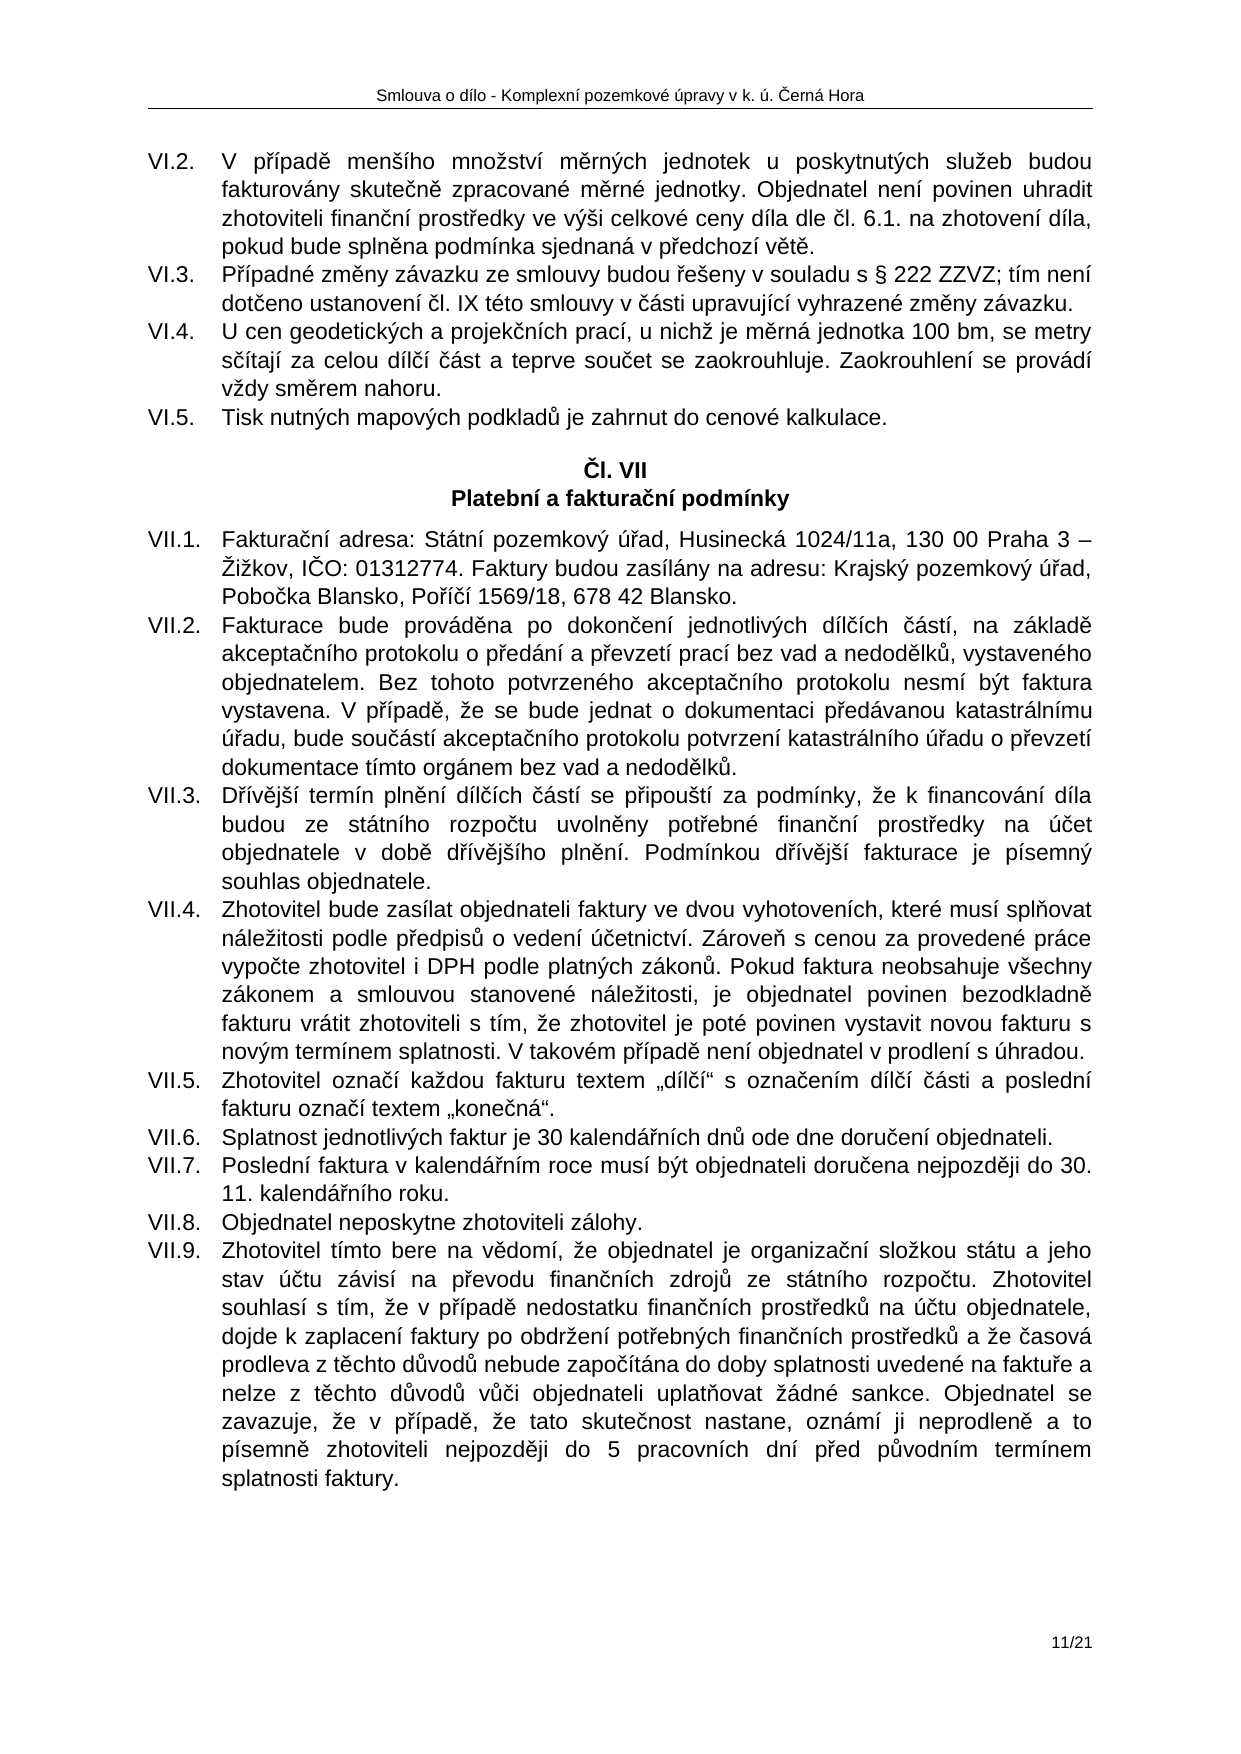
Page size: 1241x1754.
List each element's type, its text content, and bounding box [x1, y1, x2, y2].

list Objednatel neposkytne zhotoviteli zálohy. [148, 1209, 1093, 1235]
list U cen geodetických a projekčních prací, u nichž je měrná jednotka 100 bm, se metry sčítají za celou dílčí část a teprve součet se zaokrouhluje. Zaokrouhlení se provádí vždy směrem nahoru. [148, 318, 1093, 401]
list Dřívější termín plnění dílčích částí se připouští za podmínky, že k financování díla budou ze státního rozpočtu uvolněny potřebné finanční prostředky na účet objednatele v době dřívějšího plnění. Podmínkou dřívější fakturace je písemný souhlas objednatele. [148, 782, 1093, 894]
list Zhotovitel tímto bere na vědomí, že objednatel je organizační složkou státu a jeho stav účtu závisí na převodu finančních zdrojů ze státního rozpočtu. Zhotovitel souhlasí s tím, že v případě nedostatku finančních prostředků na účtu objednatele, dojde k zaplacení faktury po obdržení potřebných finančních prostředků a že časová prodleva z těchto důvodů nebude započítána do doby splatnosti uvedené na faktuře a nelze z těchto důvodů vůči objednateli uplatňovat žádné sankce. Objednatel se zavazuje, že v případě, že tato skutečnost nastane, oznámí ji neprodleně a to písemně zhotoviteli nejpozději do 5 pracovních dní před původním termínem splatnosti faktury. [148, 1237, 1093, 1491]
list Splatnost jednotlivých faktur je 30 kalendářních dnů ode dne doručení objednateli. [148, 1123, 1093, 1150]
list Poslední faktura v kalendářním roce musí být objednateli doručena nejpozději do 30. 11. kalendářního roku. [148, 1152, 1093, 1207]
list Zhotovitel bude zasílat objednateli faktury ve dvou vyhotoveních, které musí splňovat náležitosti podle předpisů o vedení účetnictví. Zároveň s cenou za provedené práce vypočte zhotovitel i DPH podle platných zákonů. Pokud faktura neobsahuje všechny zákonem a smlouvou stanovené náležitosti, je objednatel povinen bezodkladně fakturu vrátit zhotoviteli s tím, že zhotovitel je poté povinen vystavit novou fakturu s novým termínem splatnosti. V takovém případě není objednatel v prodlení s úhradou. [148, 896, 1093, 1064]
list Fakturační adresa: Státní pozemkový úřad, Husinecká 1024/11a, 130 00 Praha 3 – Žižkov, IČO: 01312774. Faktury budou zasílány na adresu: Krajský pozemkový úřad, Pobočka Blansko, Poříčí 1569/18, 678 42 Blansko. [148, 526, 1093, 609]
list V případě menšího množství měrných jednotek u poskytnutých služeb budou fakturovány skutečně zpracované měrné jednotky. Objednatel není povinen uhradit zhotoviteli finanční prostředky ve výši celkové ceny díla dle čl. 6.1. na zhotovení díla, pokud bude splněna podmínka sjednaná v předchozí větě. [148, 148, 1093, 259]
text Platební a fakturační podmínky [148, 457, 1093, 512]
list Fakturace bude prováděna po dokončení jednotlivých dílčích částí, na základě akceptačního protokolu o předání a převzetí prací bez vad a nedodělků, vystaveného objednatelem. Bez tohoto potvrzeného akceptačního protokolu nesmí být faktura vystavena. V případě, že se bude jednat o dokumentaci předávanou katastrálnímu úřadu, bude součástí akceptačního protokolu potvrzení katastrálního úřadu o převzetí dokumentace tímto orgánem bez vad a nedodělků. [148, 612, 1093, 780]
list Tisk nutných mapových podkladů je zahrnut do cenové kalkulace. [148, 403, 1093, 430]
list Zhotovitel označí každou fakturu textem „dílčí“ s označením dílčí části a poslední fakturu označí textem „konečná“. [148, 1067, 1093, 1121]
list Případné změny závazku ze smlouvy budou řešeny v souladu s § 222 ZZVZ; tím není dotčeno ustanovení čl. IX této smlouvy v části upravující vyhrazené změny závazku. [148, 261, 1093, 316]
